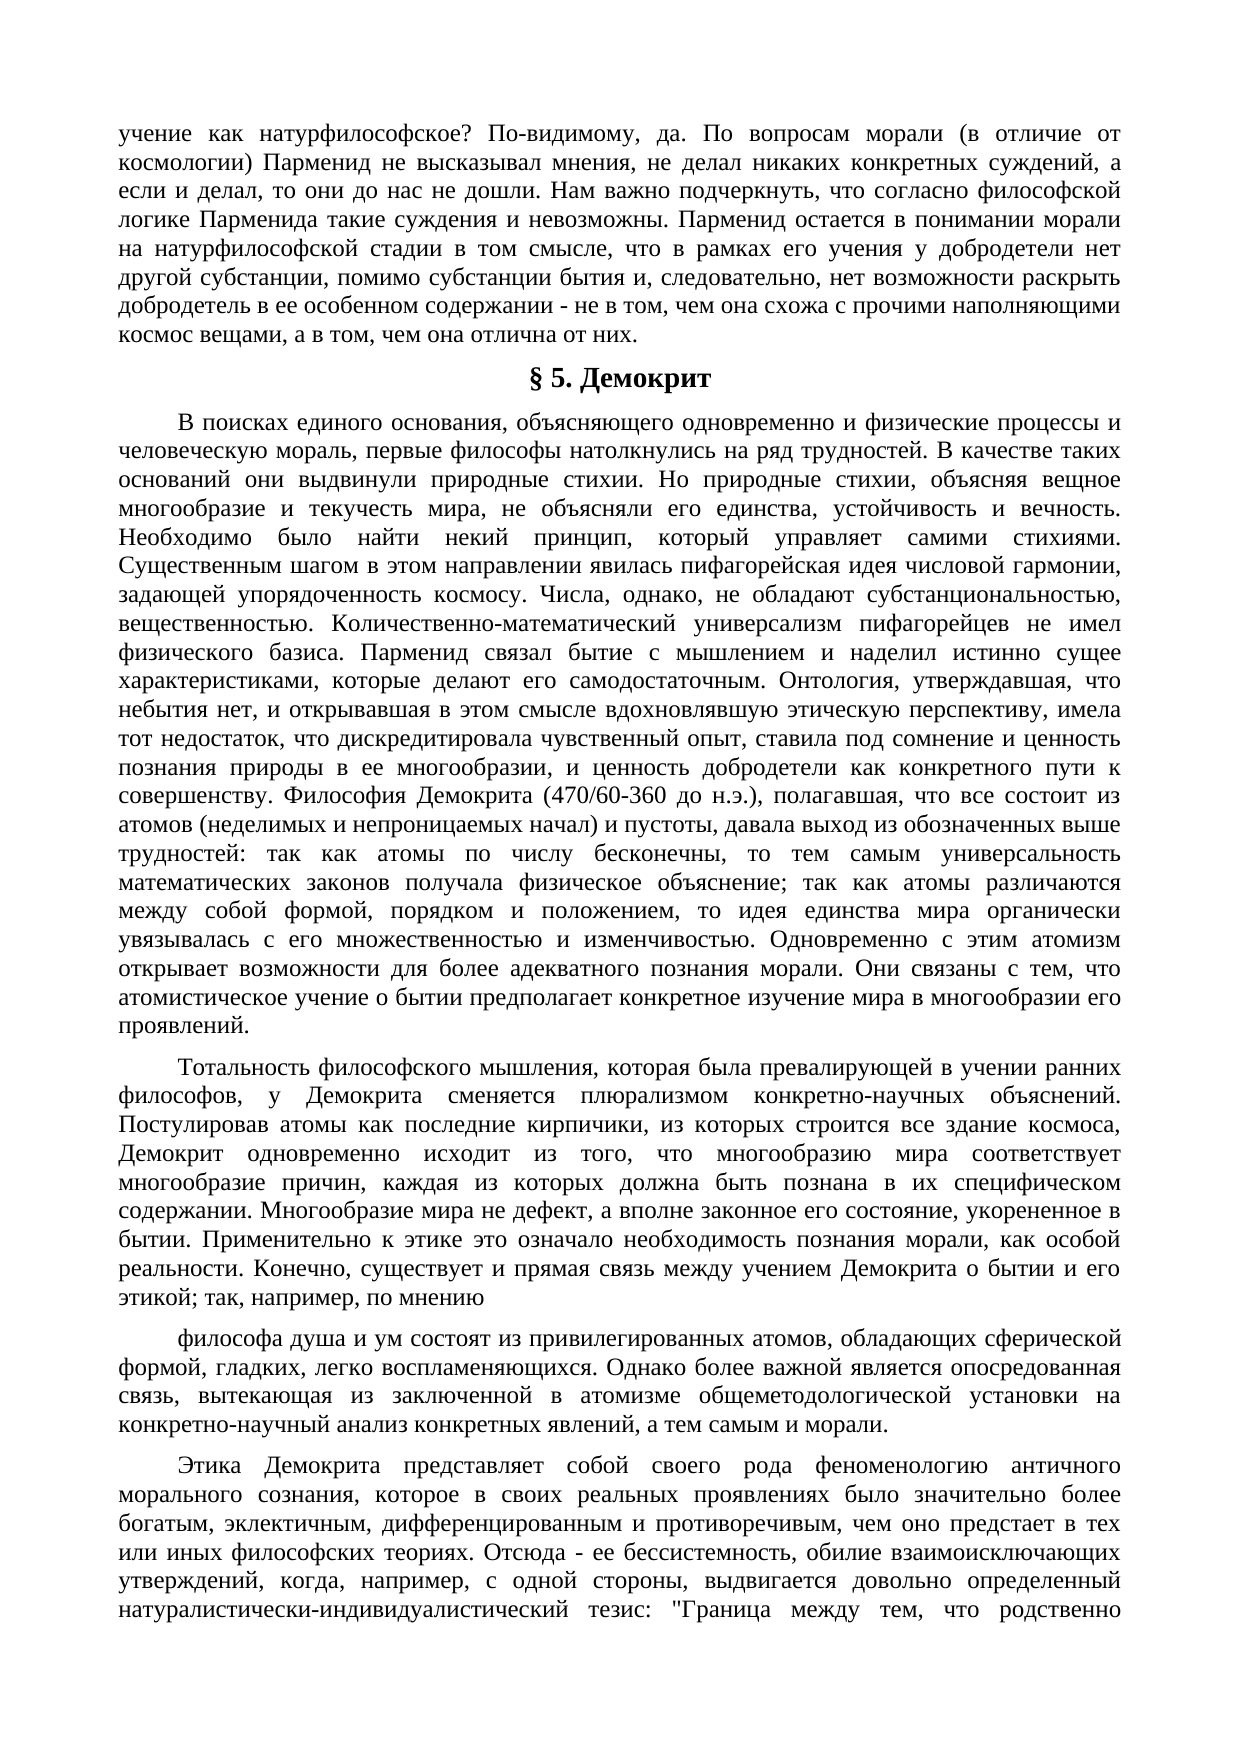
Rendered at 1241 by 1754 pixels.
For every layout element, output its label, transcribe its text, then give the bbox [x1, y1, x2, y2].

text В поисках единого основания, объясняющего одновременно и физические процессы и человеческую мораль, первые философы натолкнулись на ряд трудностей. В качестве таких оснований они выдвинули природные стихии. Но природные стихии, объясняя вещное многообразие и текучесть мира, не объясняли его единства, устойчивость и вечность. Необходимо было найти некий принцип, который управляет самими стихиями. Существенным шагом в этом направлении явилась пифагорейская идея числовой гармонии, задающей упорядоченность космосу. Числа, однако, не обладают субстанциональностью, вещественностью. Количественно-математический универсализм пифагорейцев не имел физического базиса. Парменид связал бытие с мышлением и наделил истинно сущее характеристиками, которые делают его самодостаточным. Онтология, утверждавшая, что небытия нет, и открывавшая в этом смысле вдохновлявшую этическую перспективу, имела тот недостаток, что дискредитировала чувственный опыт, ставила под сомнение и ценность познания природы в ее многообразии, и ценность добродетели как конкретного пути к совершенству. Философия Демокрита (470/60-360 до н.э.), полагавшая, что все состоит из атомов (неделимых и непроницаемых начал) и пустоты, давала выход из обозначенных выше трудностей: так как атомы по числу бесконечны, то тем самым универсальность математических законов получала физическое объяснение; так как атомы различаются между собой формой, порядком и положением, то идея единства мира органически увязывалась с его множественностью и изменчивостью. Одновременно с этим атомизм открывает возможности для более адекватного познания морали. Они связаны с тем, что атомистическое учение о бытии предполагает конкретное изучение мира в многообразии его проявлений. [118, 407, 1122, 1039]
text философа душа и ум состоят из привилегированных атомов, обладающих сферической формой, гладких, легко воспламеняющихся. Однако более важной является опосредованная связь, вытекающая из заключенной в атомизме общеметодологической установки на конкретно-научный анализ конкретных явлений, а тем самым и морали. [118, 1323, 1122, 1438]
text § 5. Демокрит [118, 361, 1122, 394]
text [118, 1450, 1122, 1623]
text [118, 118, 1122, 348]
text Тотальность философского мышления, которая была превалирующей в учении ранних философов, у Демокрита сменяется плюрализмом конкретно-научных объяснений. Постулировав атомы как последние кирпичики, из которых строится все здание космоса, Демокрит одновременно исходит из того, что многообразию мира соответствует многообразие причин, каждая из которых должна быть познана в их специфическом содержании. Многообразие мира не дефект, а вполне законное его состояние, укорененное в бытии. Применительно к этике это означало необходимость познания морали, как особой реальности. Конечно, существует и прямая связь между учением Демокрита о бытии и его этикой; так, например, по мнению [118, 1052, 1122, 1310]
